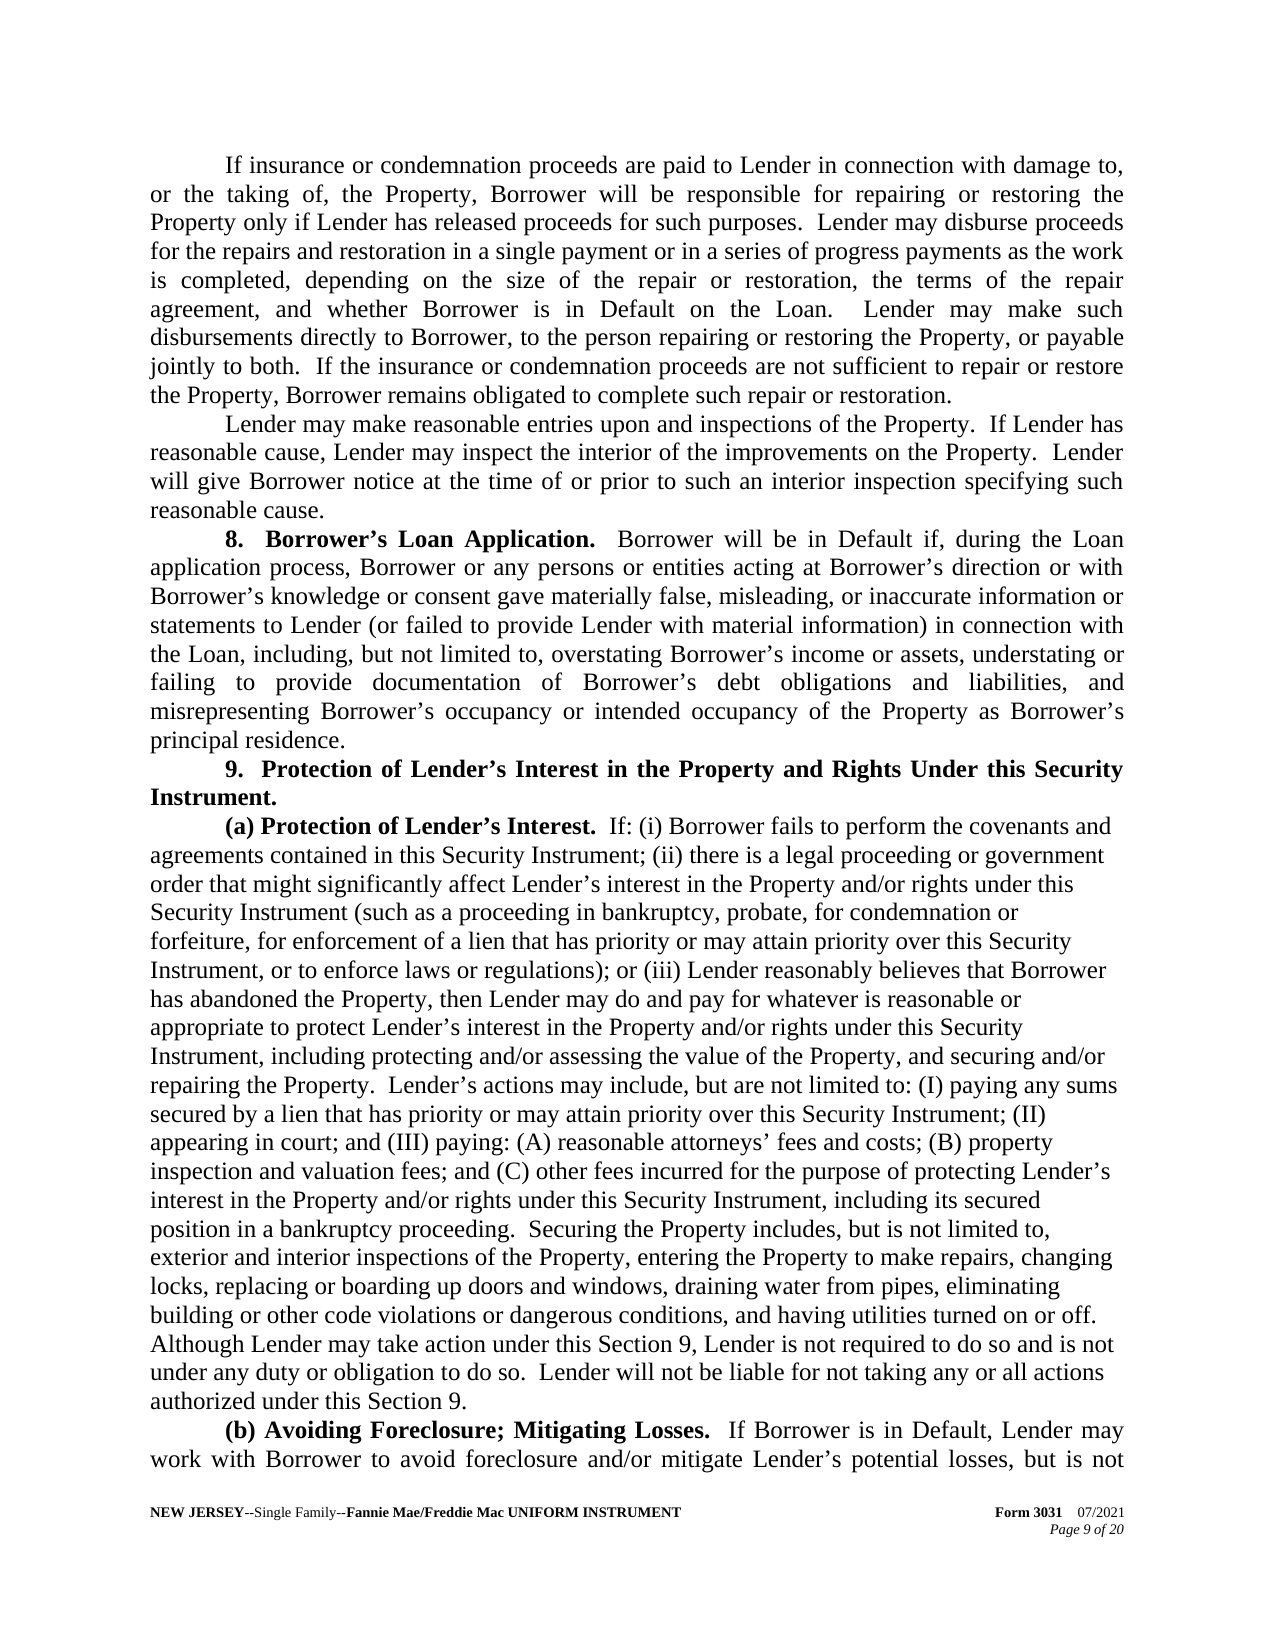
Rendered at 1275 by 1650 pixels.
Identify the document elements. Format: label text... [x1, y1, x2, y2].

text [150, 1415, 1125, 1472]
text 9. Protection of Lender’s Interest in the Property and Rights Under this Security Instrument. [150, 754, 1125, 811]
text Lender may make reasonable entries upon and inspections of the Property. If Lender has reasonable cause, Lender may inspect the interior of the improvements on the Property. Lender will give Borrower notice at the time of or prior to such an interior inspection specifying such reasonable cause. [150, 409, 1125, 524]
text 8. Borrower’s Loan Application. Borrower will be in Default if, during the Loan application process, Borrower or any persons or entities acting at Borrower’s direction or with Borrower’s knowledge or consent gave materially false, misleading, or inaccurate information or statements to Lender (or failed to provide Lender with material information) in connection with the Loan, including, but not limited to, overstating Borrower’s income or assets, understating or failing to provide documentation of Borrower’s debt obligations and liabilities, and misrepresenting Borrower’s occupancy or intended occupancy of the Property as Borrower’s principal residence. [150, 524, 1125, 754]
text If insurance or condemnation proceeds are paid to Lender in connection with damage to, or the taking of, the Property, Borrower will be responsible for repairing or restoring the Property only if Lender has released proceeds for such purposes. Lender may disburse proceeds for the repairs and restoration in a single payment or in a series of progress payments as the work is completed, depending on the size of the repair or restoration, the terms of the repair agreement, and whether Borrower is in Default on the Loan. Lender may make such disbursements directly to Borrower, to the person repairing or restoring the Property, or payable jointly to both. If the insurance or condemnation proceeds are not sufficient to repair or restore the Property, Borrower remains obligated to complete such repair or restoration. [150, 150, 1125, 409]
text (a) Protection of Lender’s Interest. If: (i) Borrower fails to perform the covenants and agreements contained in this Security Instrument; (ii) there is a legal proceeding or government order that might significantly affect Lender’s interest in the Property and/or rights under this Security Instrument (such as a proceeding in bankruptcy, probate, for condemnation or forfeiture, for enforcement of a lien that has priority or may attain priority over this Security Instrument, or to enforce laws or regulations); or (iii) Lender reasonably believes that Borrower has abandoned the Property, then Lender may do and pay for whatever is reasonable or appropriate to protect Lender’s interest in the Property and/or rights under this Security Instrument, including protecting and/or assessing the value of the Property, and securing and/or repairing the Property. Lender’s actions may include, but are not limited to: (I) paying any sums secured by a lien that has priority or may attain priority over this Security Instrument; (II) appearing in court; and (III) paying: (A) reasonable attorneys’ fees and costs; (B) property inspection and valuation fees; and (C) other fees incurred for the purpose of protecting Lender’s interest in the Property and/or rights under this Security Instrument, including its secured position in a bankruptcy proceeding. Securing the Property includes, but is not limited to, exterior and interior inspections of the Property, entering the Property to make repairs, changing locks, replacing or boarding up doors and windows, draining water from pipes, eliminating building or other code violations or dangerous conditions, and having utilities turned on or off. Although Lender may take action under this Section 9, Lender is not required to do so and is not under any duty or obligation to do so. Lender will not be liable for not taking any or all actions authorized under this Section 9. [150, 811, 1125, 1415]
